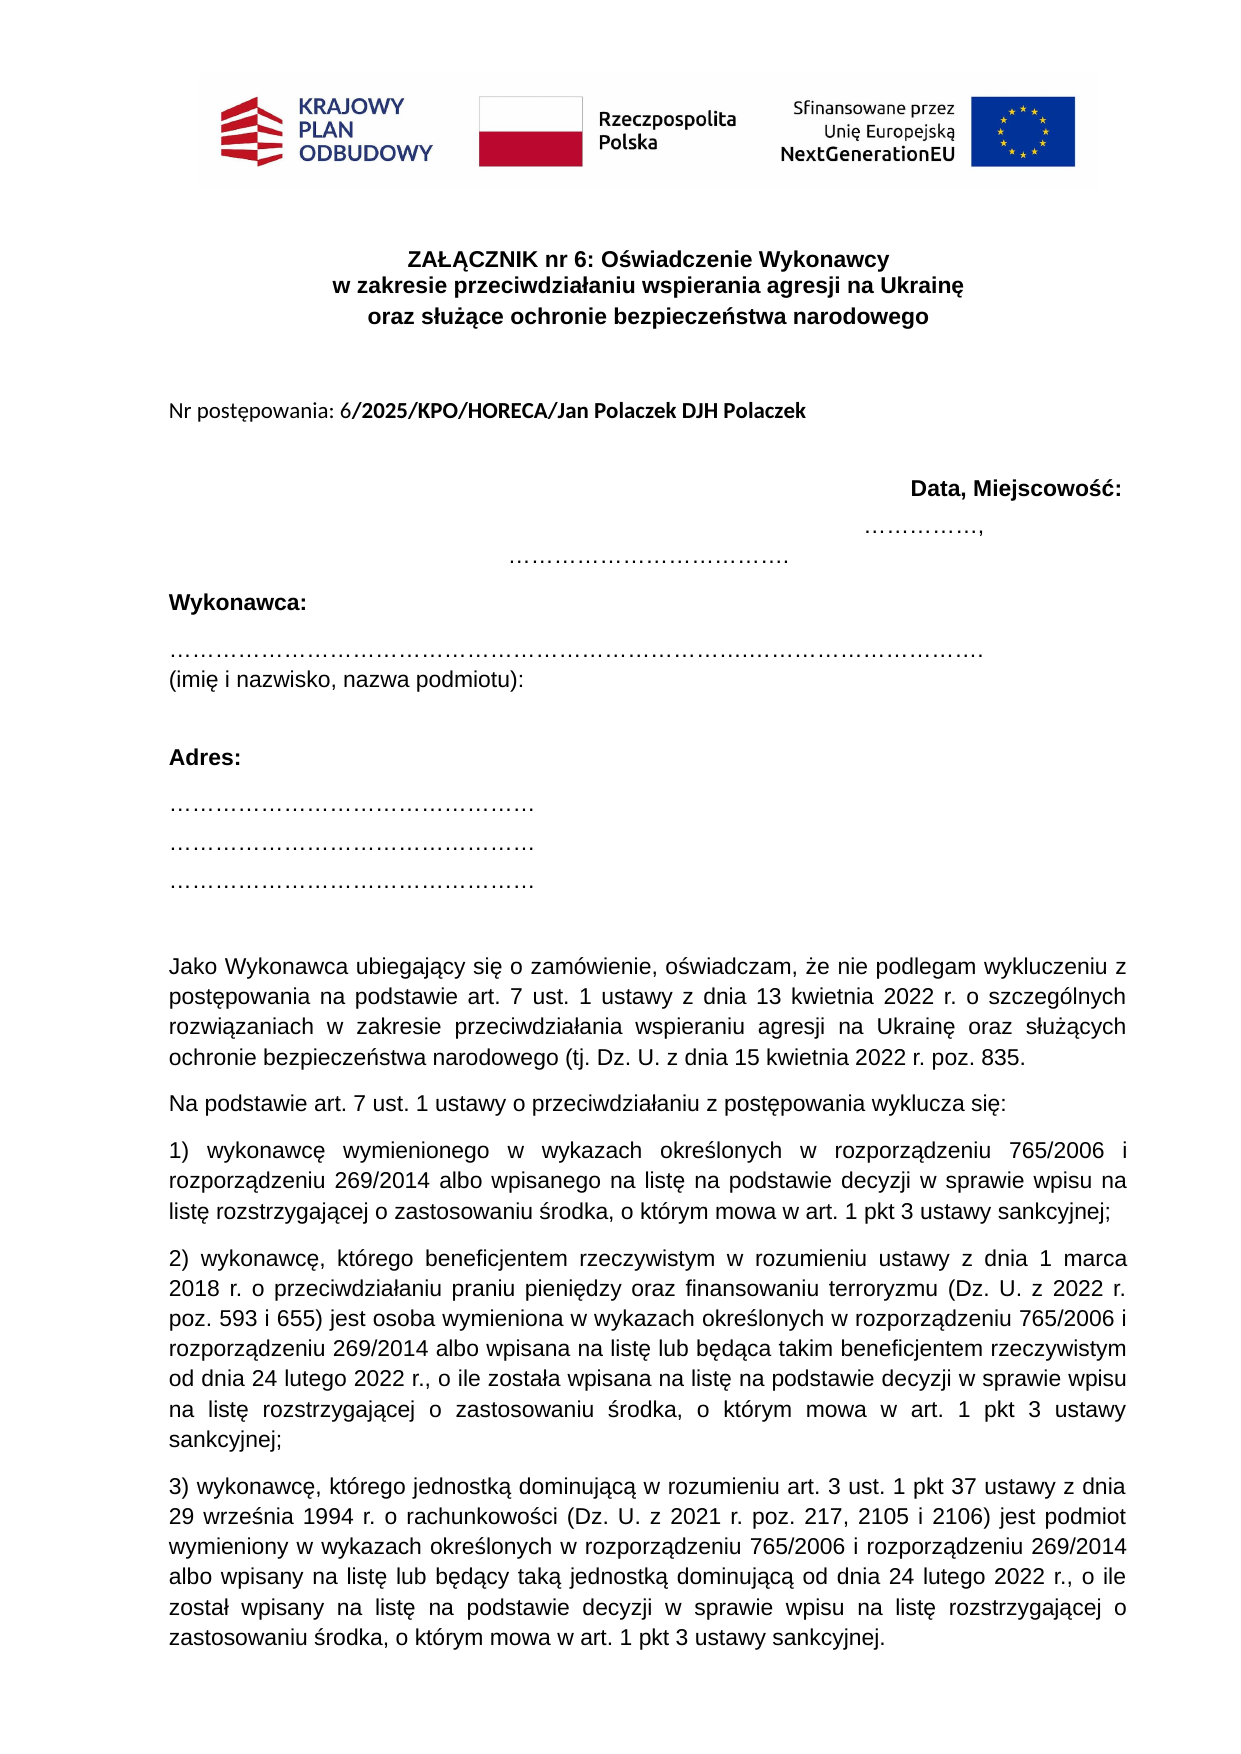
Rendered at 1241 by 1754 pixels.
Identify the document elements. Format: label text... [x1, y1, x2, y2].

text ZAŁĄCZNIK nr 6: Oświadczenie Wykonawcy [169, 246, 1128, 272]
text ………………………………………… [169, 829, 1128, 855]
text Jako Wykonawca ubiegający się o zamówienie, oświadczam, że nie podlegam wykluczeniu z postępowania na podstawie art. 7 ust. 1 ustawy z dnia 13 kwietnia 2022 r. o szczególnych rozwiązaniach w zakresie przeciwdziałania wspieraniu agresji na Ukrainę oraz służących ochronie bezpieczeństwa narodowego (tj. Dz. U. z dnia 15 kwietnia 2022 r. poz. 835. [169, 953, 1128, 1070]
text Adres: [169, 743, 1128, 770]
text ………………………………………………………………….…………………………. [169, 636, 1128, 663]
text Data, Miejscowość: [244, 475, 1128, 502]
text ………………………………………… [169, 867, 1128, 894]
text 3) wykonawcę, którego jednostką dominującą w rozumieniu art. 3 ust. 1 pkt 37 ustawy z dnia 29 września 1994 r. o rachunkowości (Dz. U. z 2021 r. poz. 217, 2105 i 2106) jest podmiot wymieniony w wykazach określonych w rozporządzeniu 765/2006 i rozporządzeniu 269/2014 albo wpisany na listę lub będący taką jednostką dominującą od dnia 24 lutego 2022 r., o ile został wpisany na listę na podstawie decyzji w sprawie wpisu na listę rozstrzygającej o zastosowaniu środka, o którym mowa w art. 1 pkt 3 ustawy sankcyjnej. [169, 1473, 1128, 1650]
text w zakresie przeciwdziałaniu wspierania agresji na Ukrainę oraz służące ochronie bezpieczeństwa narodowego [169, 272, 1128, 329]
text 2) wykonawcę, którego beneficjentem rzeczywistym w rozumieniu ustawy z dnia 1 marca 2018 r. o przeciwdziałaniu praniu pieniędzy oraz finansowaniu terroryzmu (Dz. U. z 2022 r. poz. 593 i 655) jest osoba wymieniona w wykazach określonych w rozporządzeniu 765/2006 i rozporządzeniu 269/2014 albo wpisana na listę lub będąca takim beneficjentem rzeczywistym od dnia 24 lutego 2022 r., o ile została wpisana na listę na podstawie decyzji w sprawie wpisu na listę rozstrzygającej o zastosowaniu środka, o którym mowa w art. 1 pkt 3 ustawy sankcyjnej; [169, 1244, 1128, 1452]
text ………………………………………… [169, 790, 1128, 817]
picture [198, 73, 1098, 190]
text 1) wykonawcę wymienionego w wykazach określonych w rozporządzeniu 765/2006 i rozporządzeniu 269/2014 albo wpisanego na listę na podstawie decyzji w sprawie wpisu na listę rozstrzygającej o zastosowaniu środka, o którym mowa w art. 1 pkt 3 ustawy sankcyjnej; [169, 1137, 1128, 1224]
text Na podstawie art. 7 ust. 1 ustawy o przeciwdziałaniu z postępowania wyklucza się: [169, 1090, 1128, 1117]
text (imię i nazwisko, nazwa podmiotu): [169, 666, 1128, 693]
text Nr postępowania: 6/2025/KPO/HORECA/Jan Polaczek DJH Polaczek [169, 396, 1128, 424]
text ……………, ………………………………. [169, 512, 1128, 569]
text Wykonawca: [169, 589, 1128, 616]
